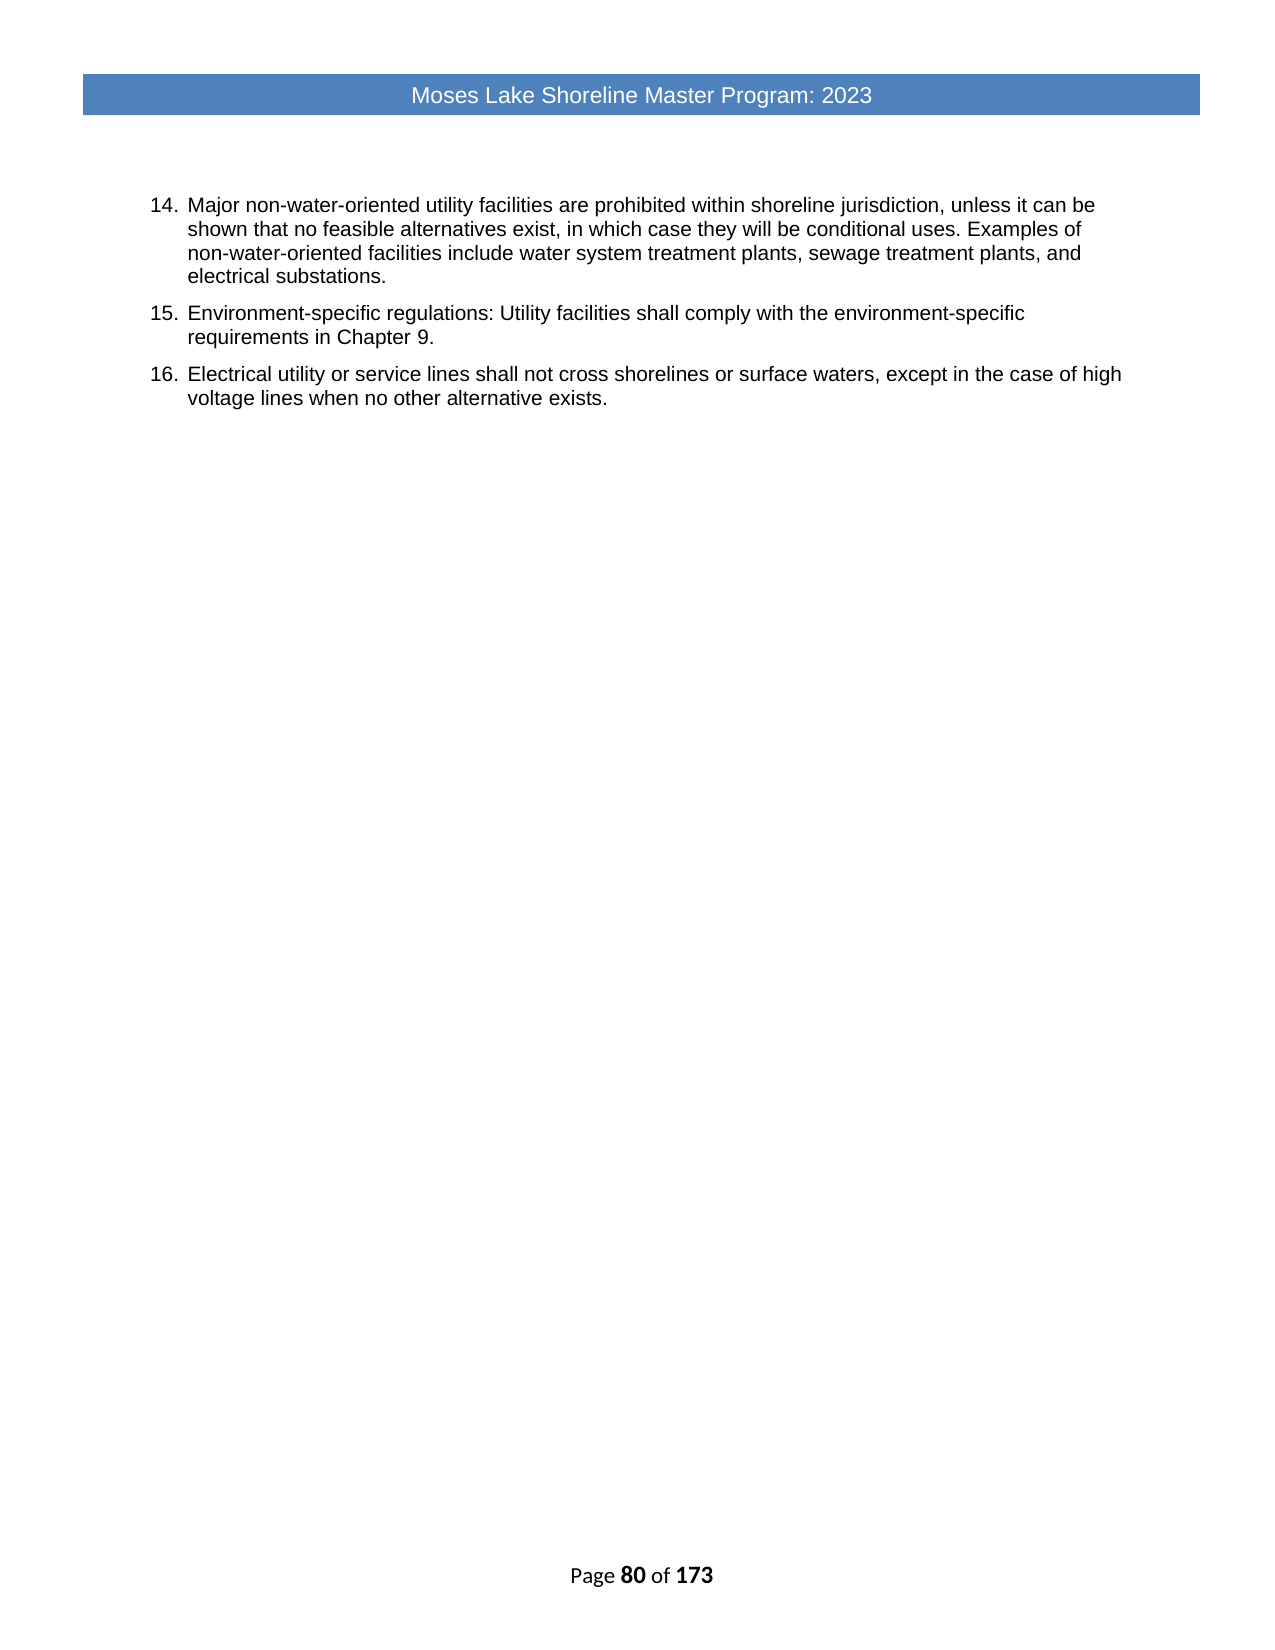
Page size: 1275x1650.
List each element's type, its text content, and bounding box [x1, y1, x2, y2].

list Major non-water-oriented utility facilities are prohibited within shoreline jurisdiction, unless it can be shown that no feasible alternatives exist, in which case they will be conditional uses. Examples of non-water-oriented facilities include water system treatment plants, sewage treatment plants, and electrical substations. [150, 192, 1124, 288]
list Electrical utility or service lines shall not cross shorelines or surface waters, except in the case of high voltage lines when no other alternative exists. [150, 361, 1124, 409]
list Environment-specific regulations: Utility facilities shall comply with the environment-specific requirements in Chapter 9. [150, 301, 1125, 349]
